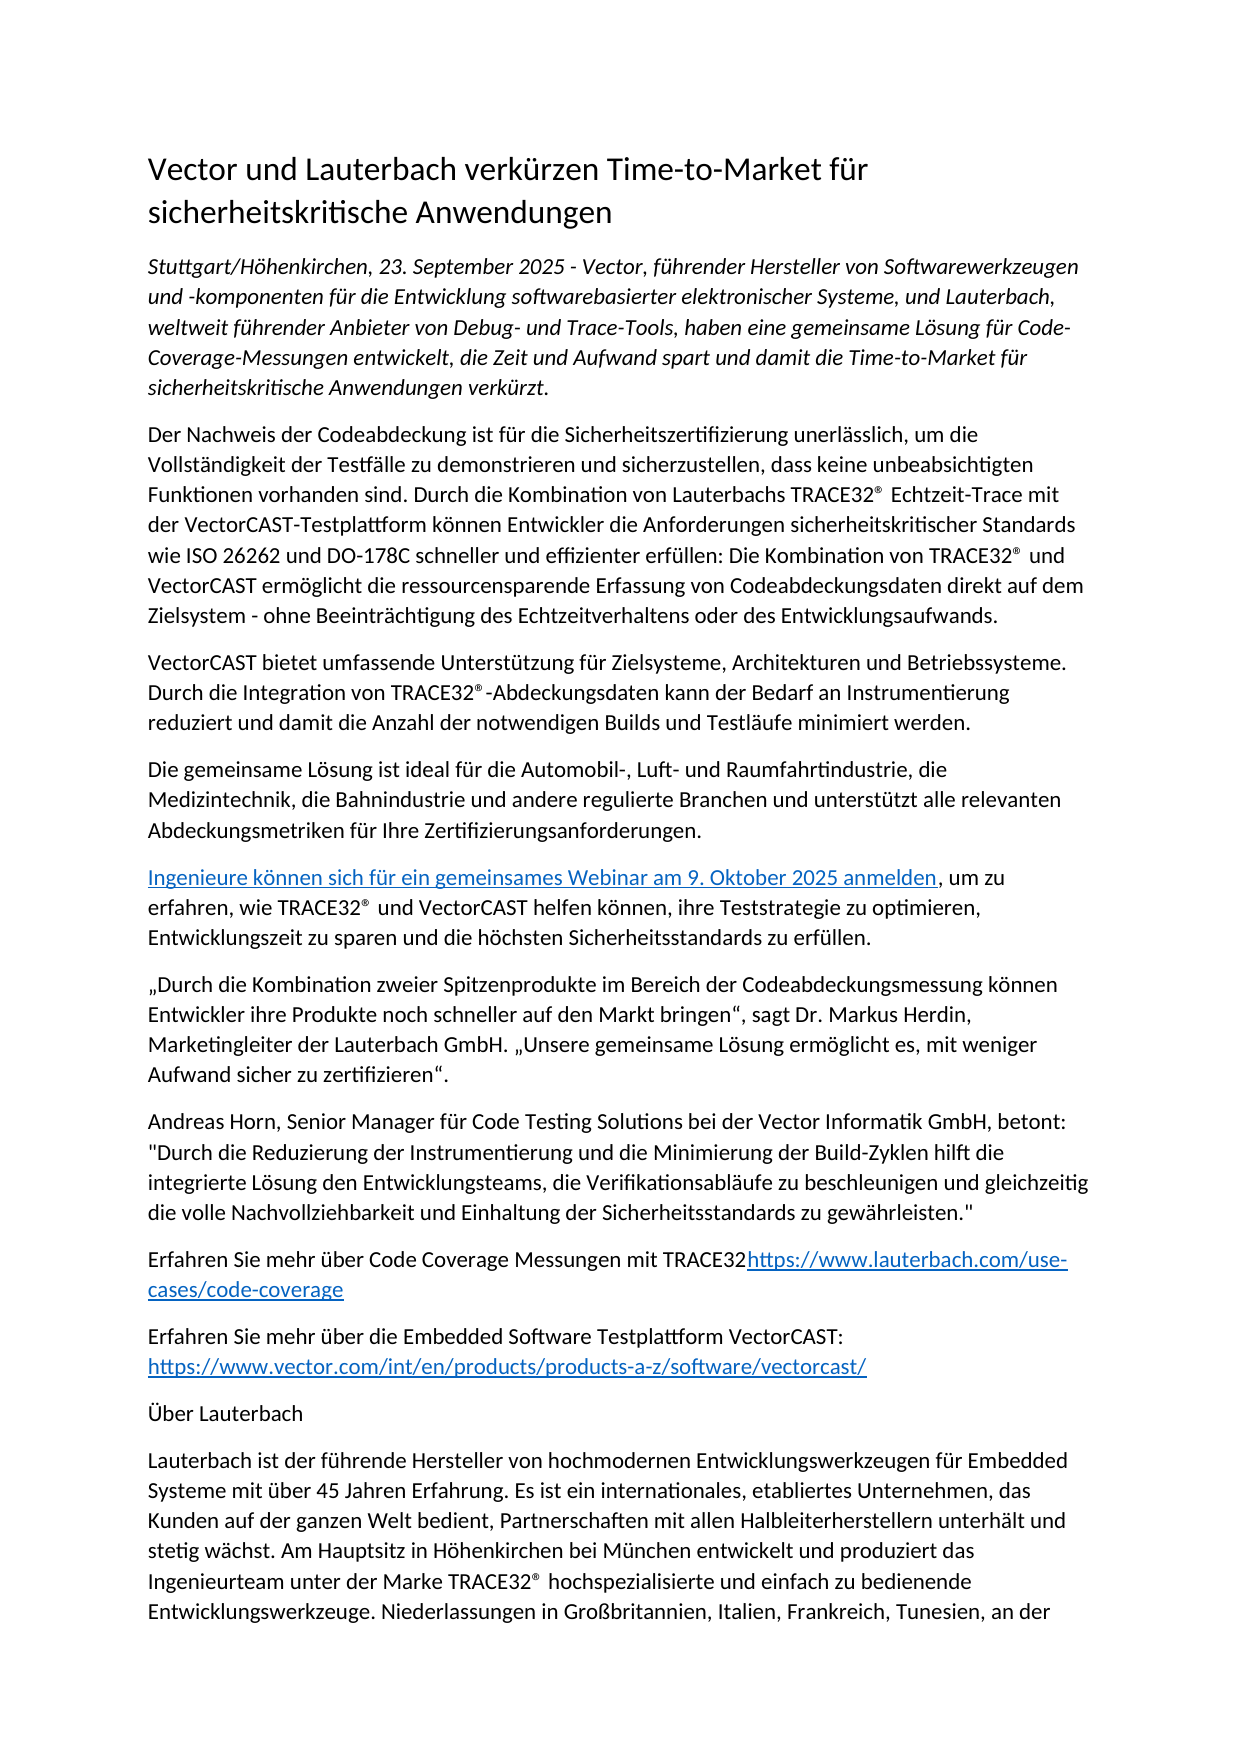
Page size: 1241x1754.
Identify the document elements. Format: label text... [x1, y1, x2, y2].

text Erfahren Sie mehr über die Embedded Software Testplattform VectorCAST: https://www.vector.com/int/en/products/products-a-z/software/vectorcast/ [148, 1322, 1093, 1380]
text Vector und Lauterbach verkürzen Time-to-Market für sicherheitskritische Anwendungen [148, 148, 1093, 232]
text Erfahren Sie mehr über Code Coverage Messungen mit TRACE32https://www.lauterbach.com/use-cases/code-coverage [148, 1245, 1093, 1303]
text Stuttgart/Höhenkirchen, 23. September 2025 - Vector, führender Hersteller von Softwarewerkzeugen und -komponenten für die Entwicklung softwarebasierter elektronischer Systeme, und Lauterbach, weltweit führender Anbieter von Debug- und Trace-Tools, haben eine gemeinsame Lösung für Code-Coverage-Messungen entwickelt, die Zeit und Aufwand spart und damit die Time-to-Market für sicherheitskritische Anwendungen verkürzt. [148, 252, 1093, 401]
text Der Nachweis der Codeabdeckung ist für die Sicherheitszertifizierung unerlässlich, um die Vollständigkeit der Testfälle zu demonstrieren und sicherzustellen, dass keine unbeabsichtigten Funktionen vorhanden sind. Durch die Kombination von Lauterbachs TRACE32® Echtzeit-Trace mit der VectorCAST-Testplattform können Entwickler die Anforderungen sicherheitskritischer Standards wie ISO 26262 und DO-178C schneller und effizienter erfüllen: Die Kombination von TRACE32® und VectorCAST ermöglicht die ressourcensparende Erfassung von Codeabdeckungsdaten direkt auf dem Zielsystem - ohne Beeinträchtigung des Echtzeitverhaltens oder des Entwicklungsaufwands. [148, 420, 1093, 629]
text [148, 1446, 1093, 1625]
text „Durch die Kombination zweier Spitzenprodukte im Bereich der Codeabdeckungsmessung können Entwickler ihre Produkte noch schneller auf den Markt bringen“, sagt Dr. Markus Herdin, Marketingleiter der Lauterbach GmbH. „Unsere gemeinsame Lösung ermöglicht es, mit weniger Aufwand sicher zu zertifizieren“. [148, 970, 1093, 1088]
text Über Lauterbach [148, 1399, 1093, 1427]
text Die gemeinsame Lösung ist ideal für die Automobil-, Luft- und Raumfahrtindustrie, die Medizintechnik, die Bahnindustrie und andere regulierte Branchen und unterstützt alle relevanten Abdeckungsmetriken für Ihre Zertifizierungsanforderungen. [148, 755, 1093, 844]
text Andreas Horn, Senior Manager für Code Testing Solutions bei der Vector Informatik GmbH, betont: "Durch die Reduzierung der Instrumentierung und die Minimierung der Build-Zyklen hilft die integrierte Lösung den Entwicklungsteams, die Verifikationsabläufe zu beschleunigen und gleichzeitig die volle Nachvollziehbarkeit und Einhaltung der Sicherheitsstandards zu gewährleisten." [148, 1107, 1093, 1226]
text Ingenieure können sich für ein gemeinsames Webinar am 9. Oktober 2025 anmelden, um zu erfahren, wie TRACE32® und VectorCAST helfen können, ihre Teststrategie zu optimieren, Entwicklungszeit zu sparen und die höchsten Sicherheitsstandards zu erfüllen. [148, 863, 1093, 951]
text VectorCAST bietet umfassende Unterstützung für Zielsysteme, Architekturen und Betriebssysteme. Durch die Integration von TRACE32®-Abdeckungsdaten kann der Bedarf an Instrumentierung reduziert und damit die Anzahl der notwendigen Builds und Testläufe minimiert werden. [148, 648, 1093, 736]
